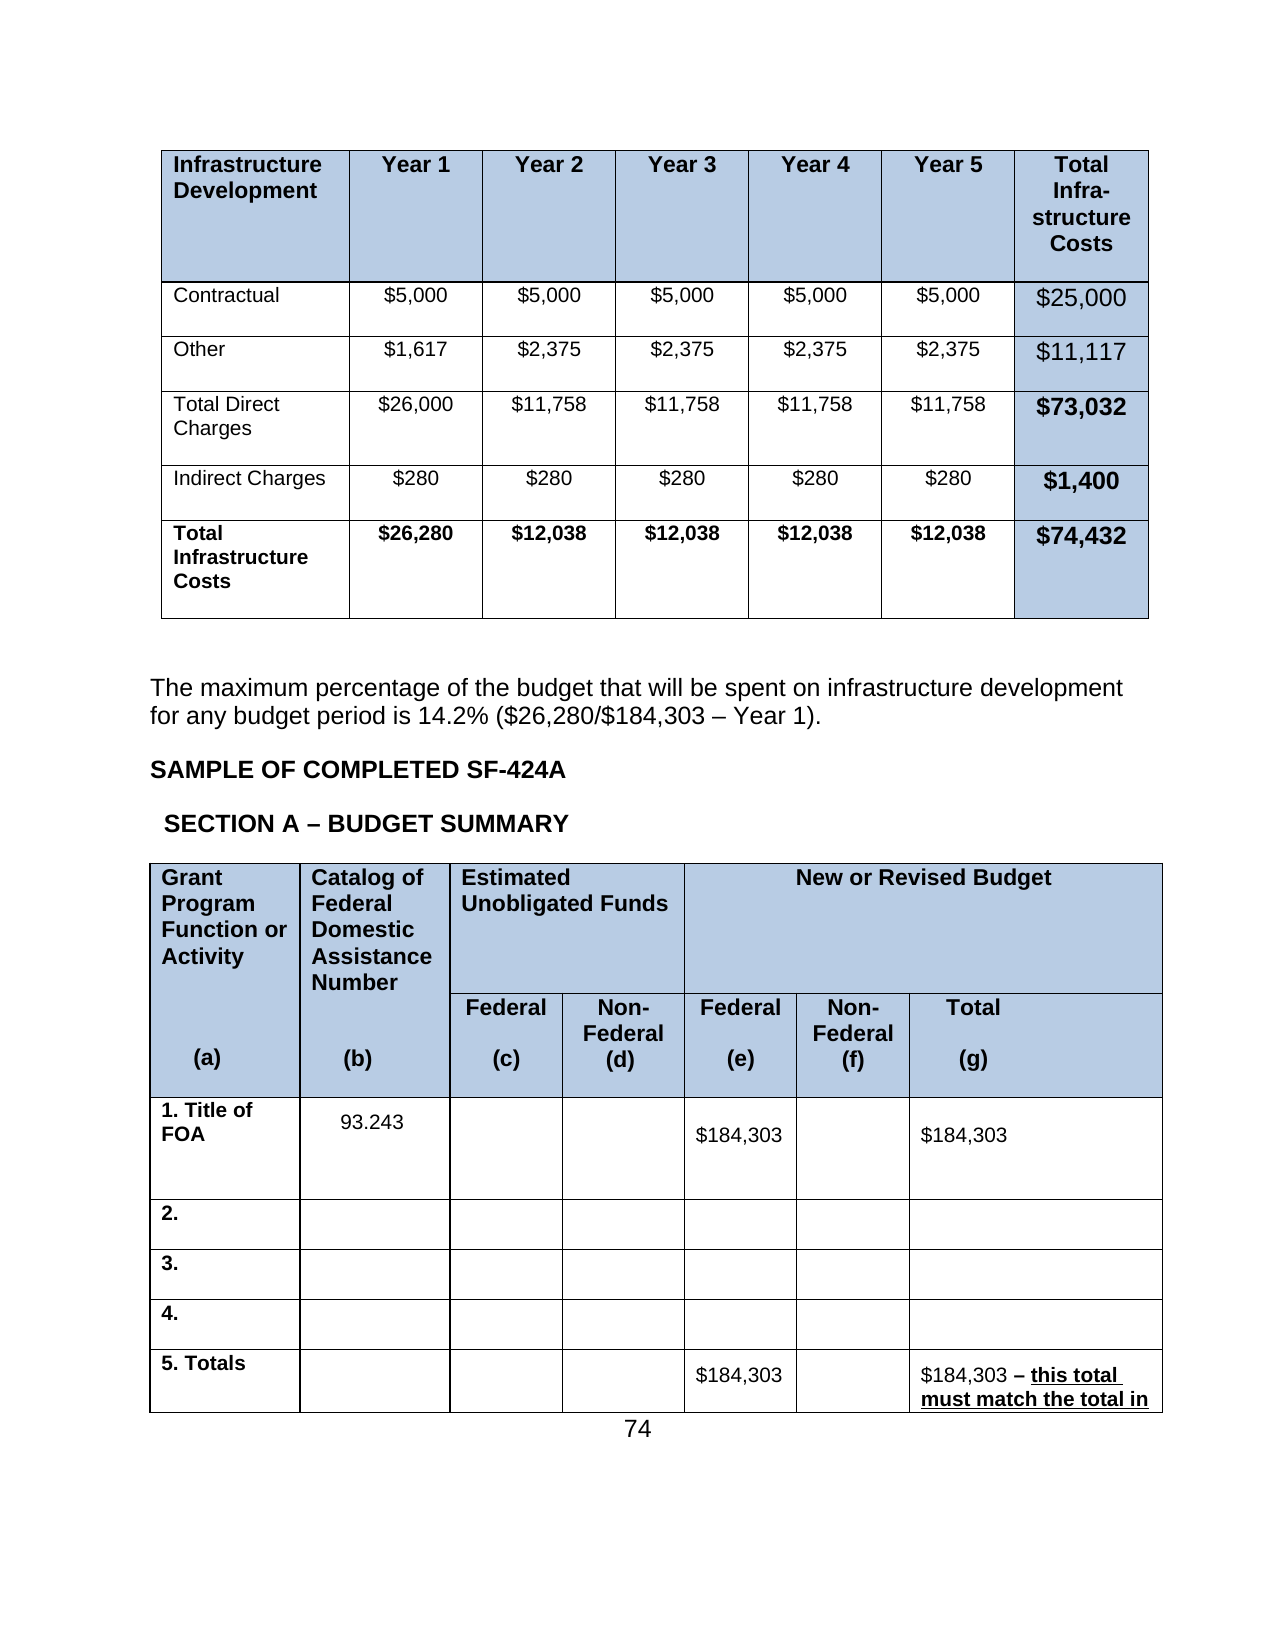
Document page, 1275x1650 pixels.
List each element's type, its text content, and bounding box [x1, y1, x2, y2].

table_cell $74,432 [1015, 521, 1148, 618]
table_cell $184,303 [685, 1098, 796, 1199]
table_cell [451, 1200, 562, 1249]
table_cell 4. [151, 1300, 299, 1349]
table_cell Federal (c) [451, 994, 562, 1097]
table_cell $5,000 [882, 283, 1014, 336]
table_cell 93.243 [301, 1098, 449, 1199]
table_cell $12,038 [483, 521, 615, 618]
table_cell $280 [483, 466, 615, 520]
table_cell Other [162, 337, 349, 391]
table_cell [451, 1350, 562, 1412]
table_cell $2,375 [616, 337, 748, 391]
table_cell $11,758 [616, 392, 748, 465]
table_cell $184,303 [685, 1350, 796, 1412]
table_header Catalog of Federal Domestic Assistance Number (b) [301, 864, 449, 1097]
table_header Infrastructure Development [162, 151, 349, 281]
table_header Year 1 [350, 151, 482, 281]
table_cell [451, 1250, 562, 1299]
table_cell $11,758 [882, 392, 1014, 465]
table_header Total Infra-structure Costs [1015, 151, 1148, 281]
table_cell [301, 1200, 449, 1249]
table_cell Non- Federal (d) [563, 994, 684, 1097]
table_header New or Revised Budget [685, 864, 1162, 993]
table_cell $5,000 [350, 283, 482, 336]
table_cell $280 [882, 466, 1014, 520]
table_cell [797, 1300, 909, 1349]
table_cell $2,375 [882, 337, 1014, 391]
table_cell $1,400 [1015, 466, 1148, 520]
table_cell [451, 1098, 562, 1199]
table_cell $280 [616, 466, 748, 520]
table_cell [797, 1200, 909, 1249]
table_cell $184,303 [910, 1098, 1162, 1199]
table_cell $2,375 [749, 337, 881, 391]
table_header Year 2 [483, 151, 615, 281]
table_cell $1,617 [350, 337, 482, 391]
table_cell [685, 1250, 796, 1299]
table_cell Contractual [162, 283, 349, 336]
table_cell $5,000 [749, 283, 881, 336]
table_cell [910, 1250, 1162, 1299]
table_cell $5,000 [616, 283, 748, 336]
table_cell Total Direct Charges [162, 392, 349, 465]
table_cell [563, 1250, 684, 1299]
table_header Year 5 [882, 151, 1014, 281]
table_cell Total Infrastructure Costs [162, 521, 349, 618]
text The maximum percentage of the budget that will be spent on infrastructure development for any budget period is 14.2% ($26,280/$184,303 – Year 1). [150, 672, 1125, 730]
table_cell $26,000 [350, 392, 482, 465]
table_cell [563, 1300, 684, 1349]
text SAMPLE OF COMPLETED SF-424A [150, 755, 1125, 784]
table_cell [563, 1350, 684, 1412]
table_cell [563, 1098, 684, 1199]
table_cell $26,280 [350, 521, 482, 618]
table_cell [301, 1250, 449, 1299]
table_cell [685, 1200, 796, 1249]
table_cell Indirect Charges [162, 466, 349, 520]
table_cell $12,038 [882, 521, 1014, 618]
table_cell Total (g) [910, 994, 1162, 1097]
table_cell [910, 1300, 1162, 1349]
table_cell [910, 1200, 1162, 1249]
table_cell $11,117 [1015, 337, 1148, 391]
table_cell 1. Title of FOA [151, 1098, 299, 1199]
table_header Year 3 [616, 151, 748, 281]
table_cell [797, 1250, 909, 1299]
table_cell [685, 1300, 796, 1349]
table_cell [797, 1350, 909, 1412]
table_cell $73,032 [1015, 392, 1148, 465]
table_cell $25,000 [1015, 283, 1148, 336]
table_cell $12,038 [749, 521, 881, 618]
table_cell [451, 1300, 562, 1349]
table_cell [563, 1200, 684, 1249]
table_cell 5. Totals [151, 1350, 299, 1412]
table_header Grant Program Function or Activity (a) [151, 864, 299, 1097]
table_cell [797, 1098, 909, 1199]
table_cell [301, 1300, 449, 1349]
table_cell 3. [151, 1250, 299, 1299]
table_cell [301, 1350, 449, 1412]
table_cell $12,038 [616, 521, 748, 618]
table_cell $5,000 [483, 283, 615, 336]
text SECTION A – BUDGET SUMMARY [150, 809, 1125, 837]
table_cell Non-Federal (f) [797, 994, 909, 1097]
table_cell $11,758 [483, 392, 615, 465]
table_cell $280 [749, 466, 881, 520]
table_cell $2,375 [483, 337, 615, 391]
table_cell $184,303 – this total must match the total in Section B (k) and Section D (line 13) [910, 1350, 1162, 1412]
table_cell $280 [350, 466, 482, 520]
table_cell Federal (e) [685, 994, 796, 1097]
table_cell $11,758 [749, 392, 881, 465]
table_cell 2. [151, 1200, 299, 1249]
table_header Year 4 [749, 151, 881, 281]
table_header Estimated Unobligated Funds [451, 864, 684, 993]
